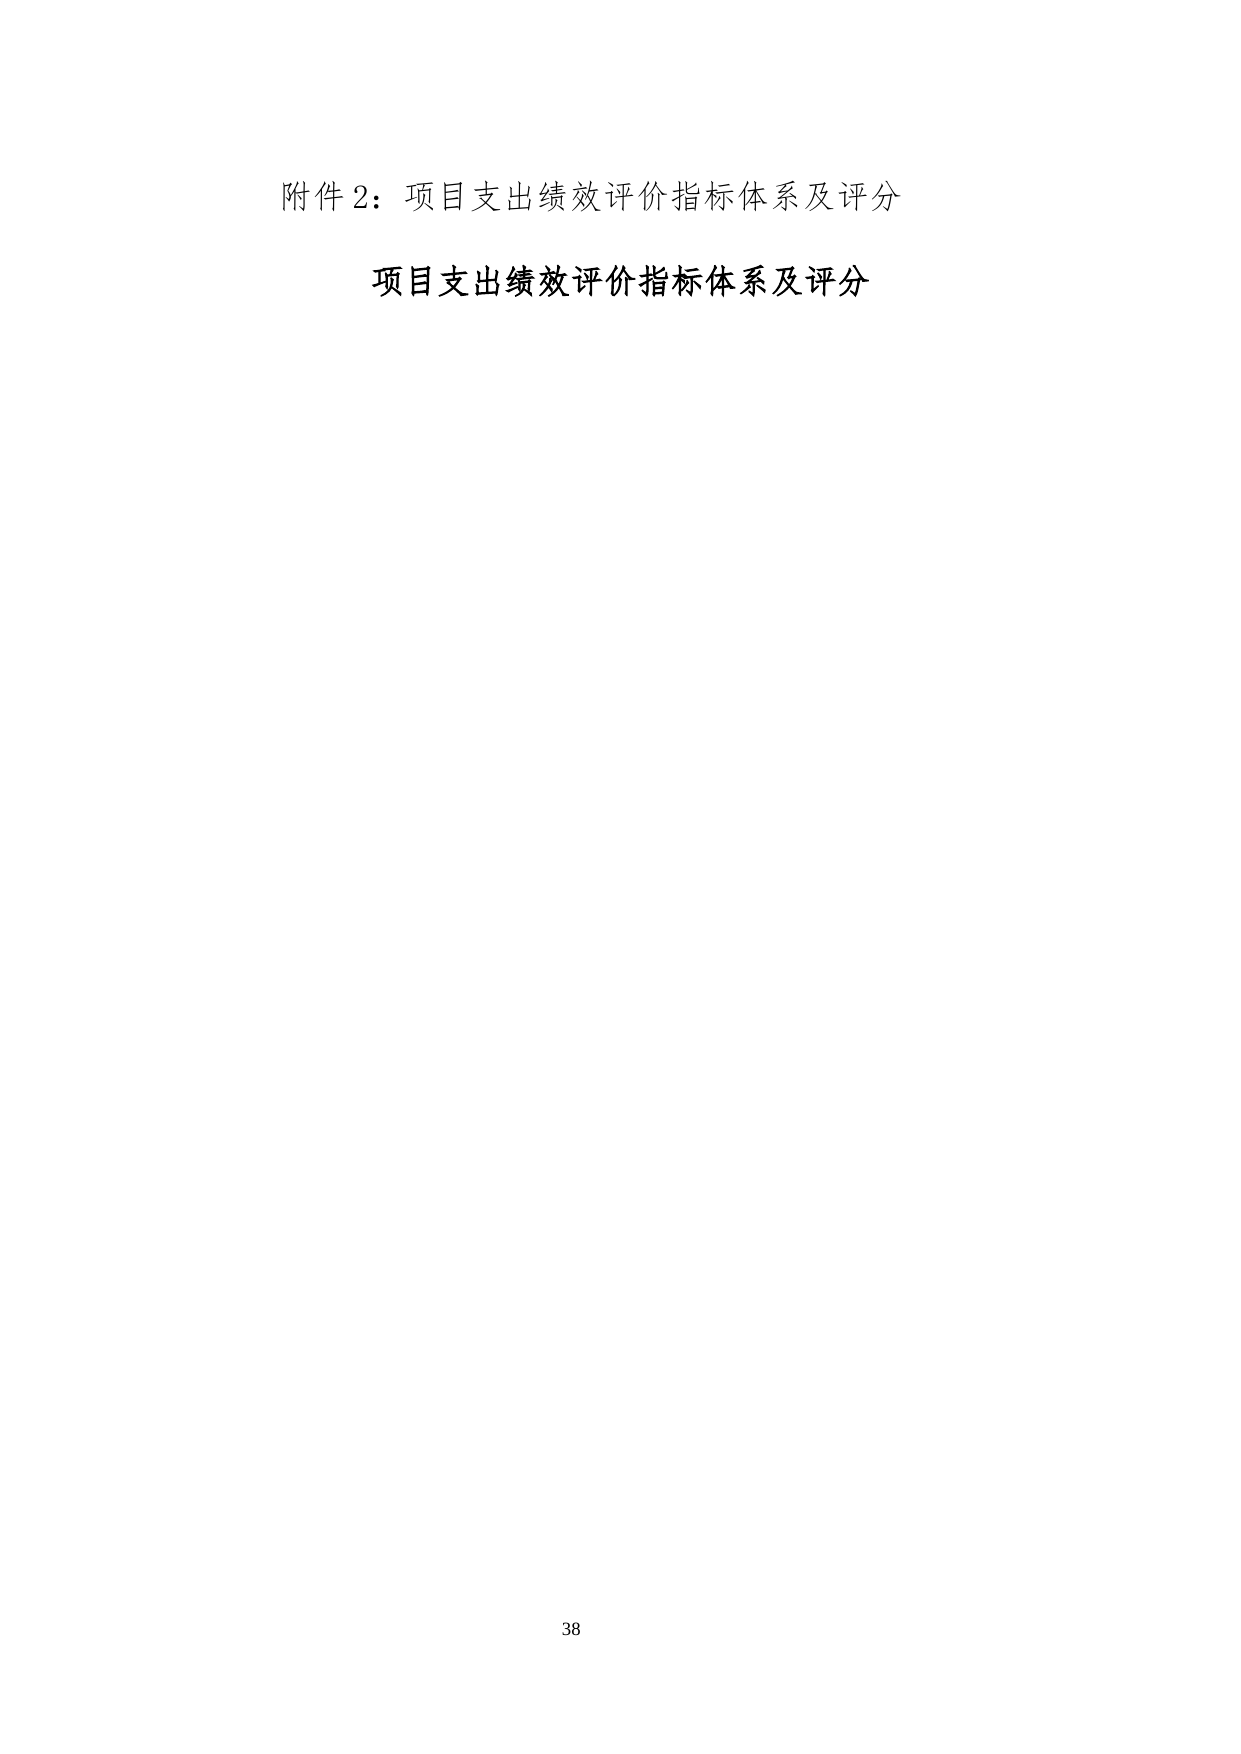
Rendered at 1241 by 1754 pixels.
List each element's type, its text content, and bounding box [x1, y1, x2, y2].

text 项目支出绩效评价指标体系及评分 [187, 246, 1053, 311]
subtitle 附件2：项目支出绩效评价指标体系及评分 [187, 162, 1053, 227]
